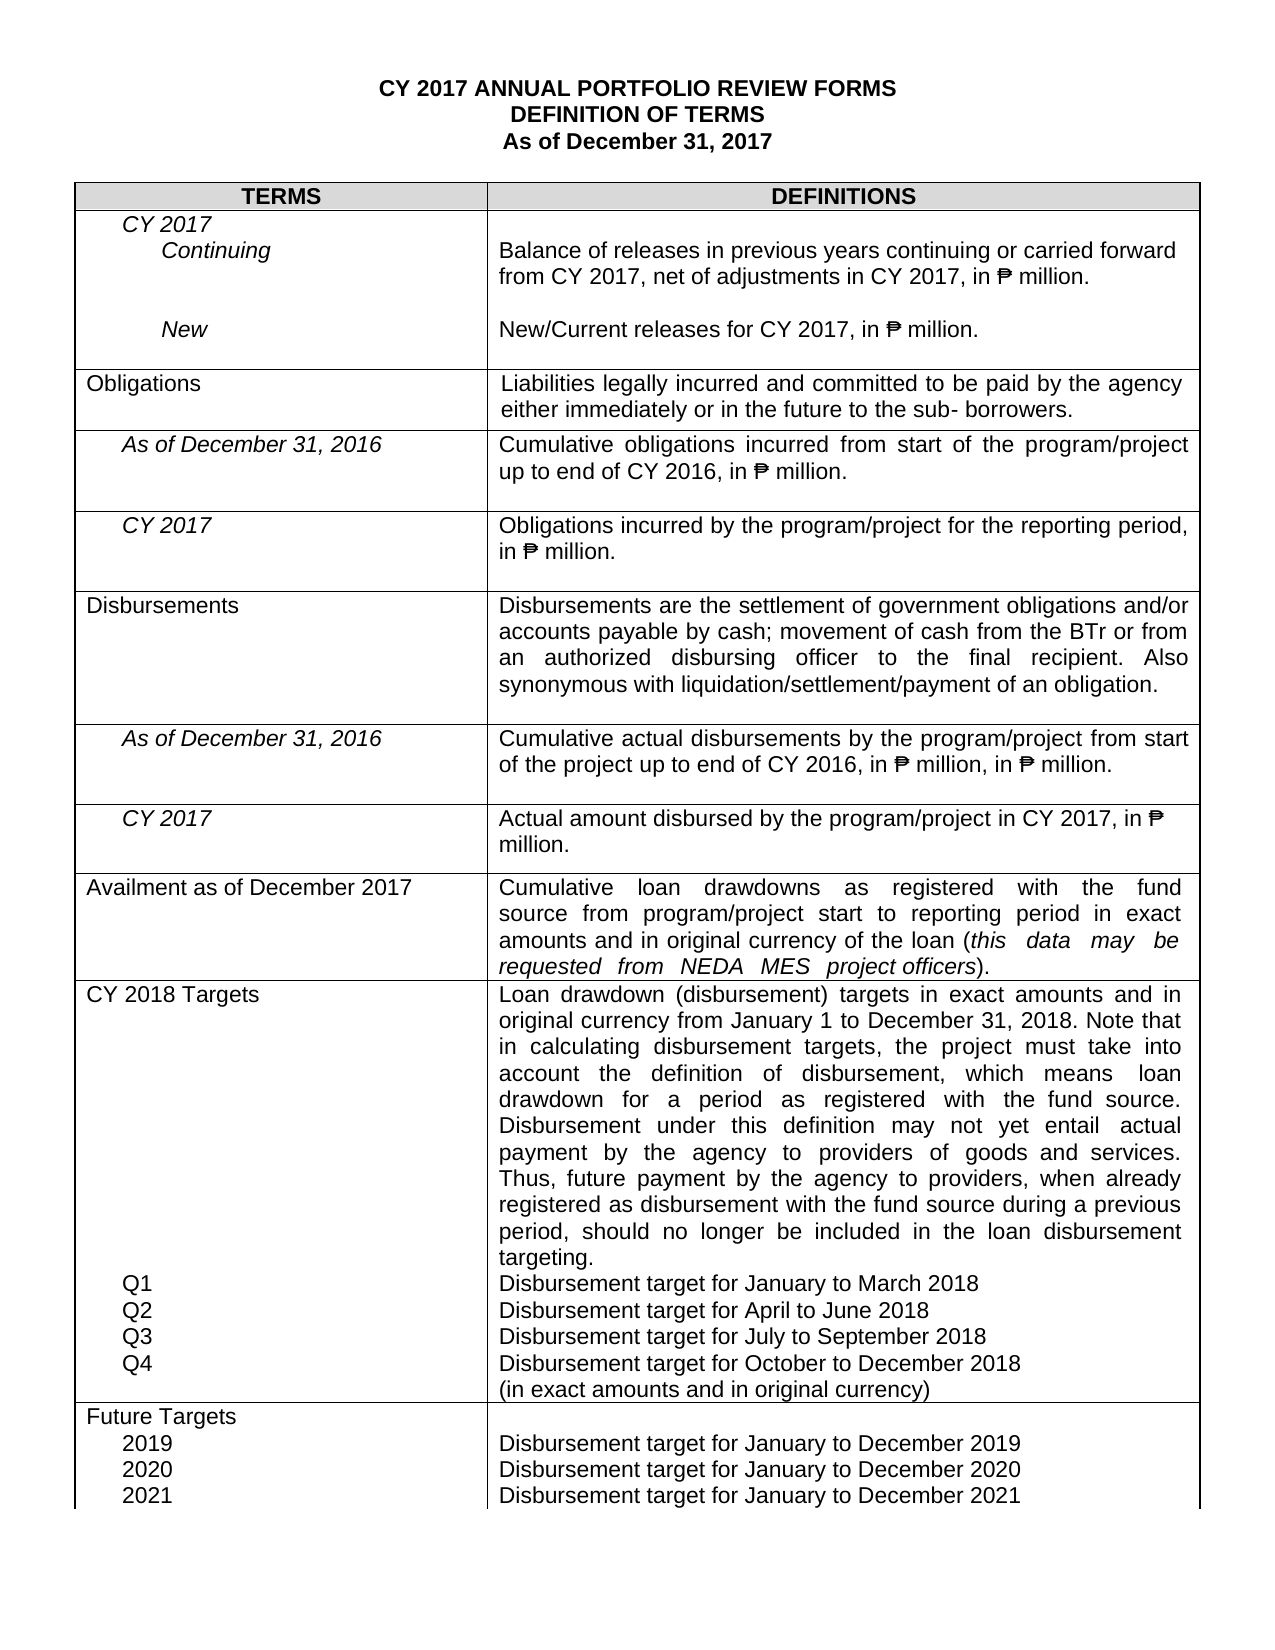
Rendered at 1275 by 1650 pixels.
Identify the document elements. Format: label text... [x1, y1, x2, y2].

table_cell Loan drawdown (disbursement) targets in exact amounts and in original currency from January 1 to December 31, 2018. Note that in calculating disbursement targets, the project must take into account the definition of disbursement, which means loan drawdown for a period as registered with the fund source. Disbursement under this definition may not yet entail actual payment by the agency to providers of goods and services. Thus, future payment by the agency to providers, when already registered as disbursement with the fund source during a previous period, should no longer be included in the loan disbursement targeting. [488, 981, 1199, 1270]
table_cell Obligations incurred by the program/project for the reporting period, in ₱ million. [488, 512, 1199, 591]
table_cell As of December 31, 2016 [76, 431, 487, 511]
table_cell Future Targets [76, 1403, 487, 1429]
table_cell Disbursement target for January to March 2018 [488, 1270, 1199, 1297]
table_cell Liabilities legally incurred and committed to be paid by the agency either immediately or in the future to the sub- borrowers. [488, 370, 1199, 430]
table_cell Disbursements are the settlement of government obligations and/or accounts payable by cash; movement of cash from the BTr or from an authorized disbursing officer to the final recipient. Also synonymous with liquidation/settlement/payment of an obligation. [488, 592, 1199, 723]
table_cell Cumulative obligations incurred from start of the program/project up to end of CY 2016, in ₱ million. [488, 431, 1199, 511]
table_cell CY 2017 [76, 805, 487, 873]
table_cell Cumulative actual disbursements by the program/project from start of the project up to end of CY 2016, in ₱ million, in ₱ million. [488, 725, 1199, 803]
table_cell [488, 1403, 1199, 1429]
table_cell Q2 [76, 1297, 487, 1323]
table_cell Q4 [76, 1350, 487, 1402]
table_cell Balance of releases in previous years continuing or carried forward from CY 2017, net of adjustments in CY 2017, in ₱ million. New/Current releases for CY 2017, in ₱ million. [488, 211, 1199, 369]
table_cell Disbursement target for January to December 2021 [488, 1482, 1199, 1509]
table_cell As of December 31, 2016 [76, 725, 487, 803]
table_cell CY 2017 [76, 512, 487, 591]
table_cell Cumulative loan drawdowns as registered with the fund source from program/project start to reporting period in exact amounts and in original currency of the loan (this data may be requested from NEDA MES project officers). [488, 874, 1199, 979]
table_cell 2019 [76, 1430, 487, 1456]
table_cell 2020 [76, 1456, 487, 1482]
table_cell Q3 [76, 1323, 487, 1349]
table_cell Disbursement target for January to December 2020 [488, 1456, 1199, 1482]
table_cell Disbursement target for October to December 2018 (in exact amounts and in original currency) [488, 1350, 1199, 1402]
table_cell Disbursement target for July to September 2018 [488, 1323, 1199, 1349]
table_cell Obligations [76, 370, 487, 430]
table_cell CY 2017 Continuing New [76, 211, 487, 369]
table_cell CY 2018 Targets [76, 981, 487, 1270]
table_cell Availment as of December 2017 [76, 874, 487, 979]
table_cell 2021 [76, 1482, 487, 1509]
table_cell Q1 [76, 1270, 487, 1297]
table_header DEFINITIONS [488, 183, 1199, 209]
table_header TERMS [76, 183, 487, 209]
table_cell Disbursement target for January to December 2019 [488, 1430, 1199, 1456]
table_cell Disbursement target for April to June 2018 [488, 1297, 1199, 1323]
table_cell Disbursements [76, 592, 487, 723]
table_cell Actual amount disbursed by the program/project in CY 2017, in ₱ million. [488, 805, 1199, 873]
